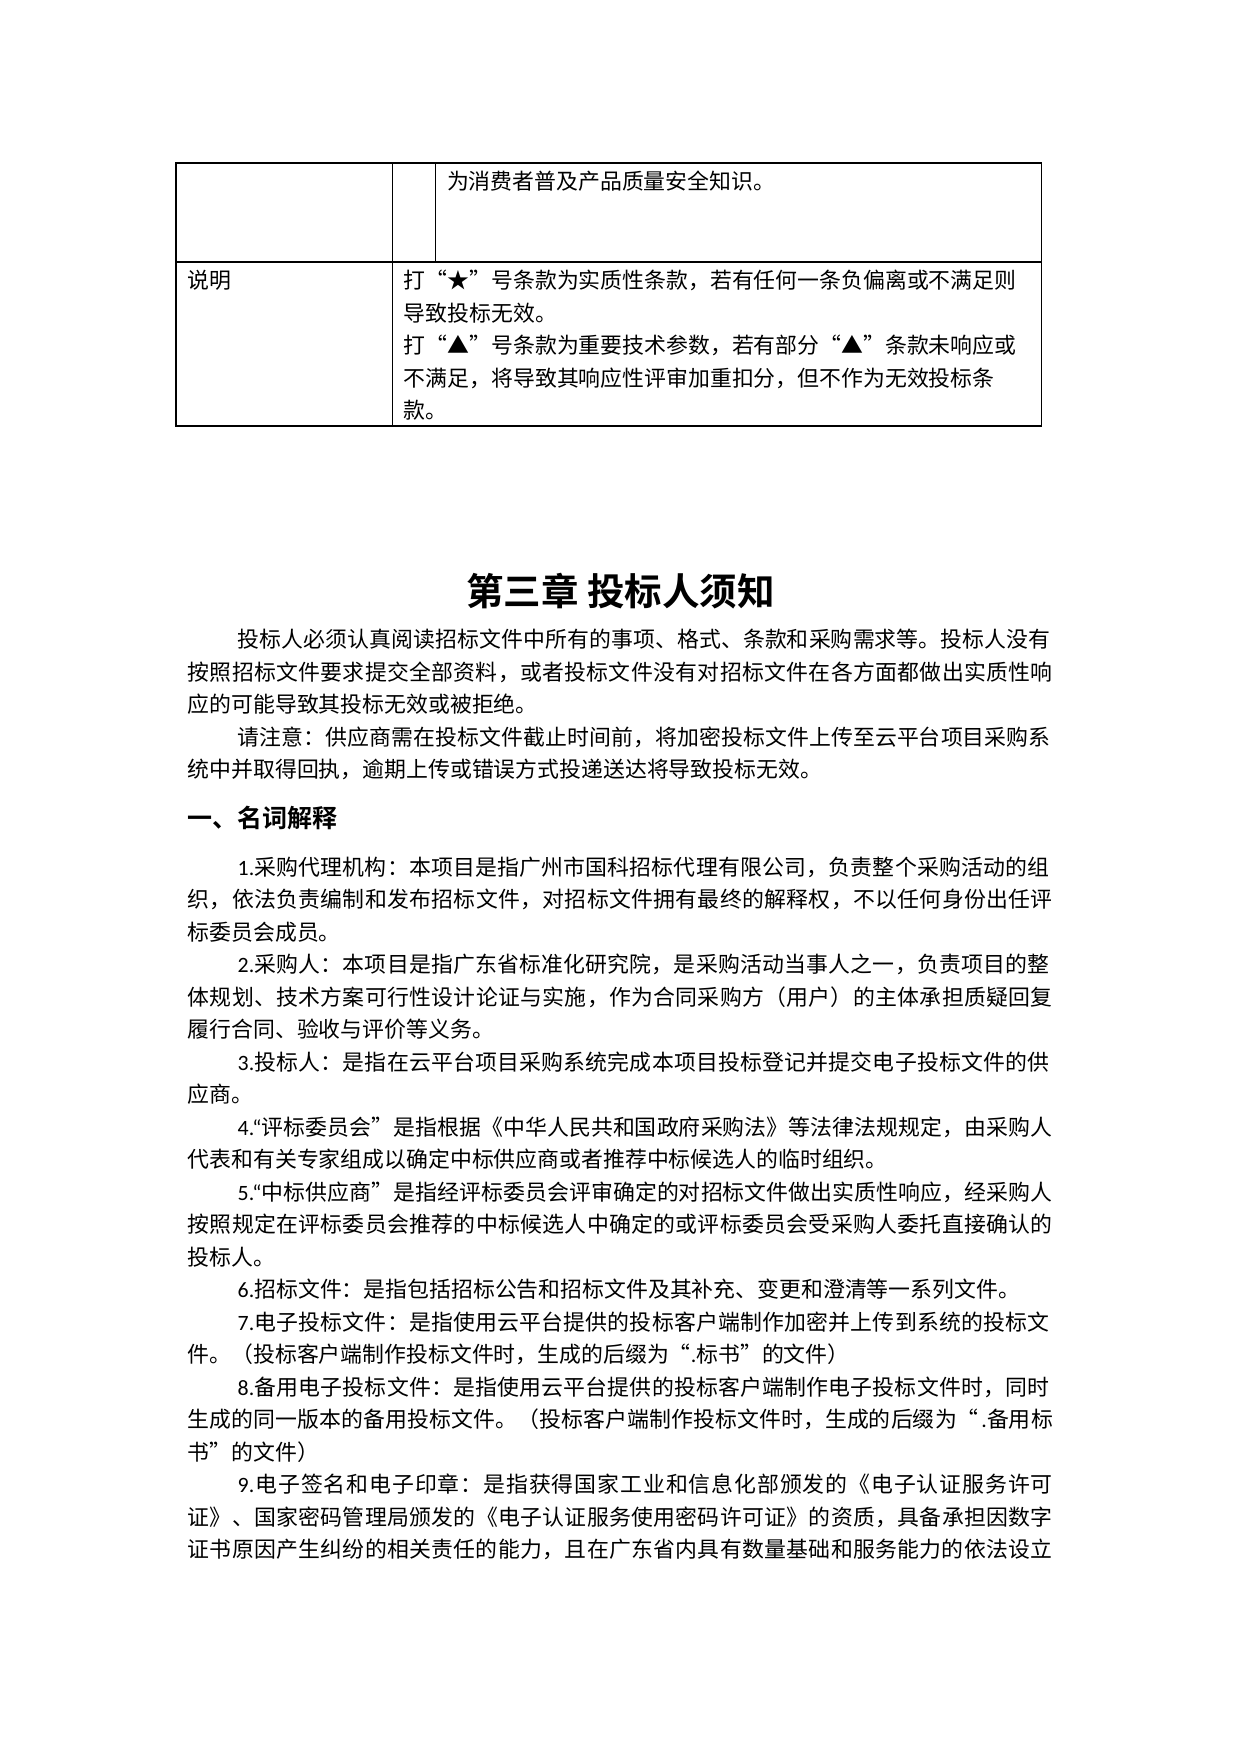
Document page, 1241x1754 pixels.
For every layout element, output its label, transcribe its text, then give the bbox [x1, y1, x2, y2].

text 5.“中标供应商”是指经评标委员会评审确定的对招标文件做出实质性响应，经采购人按照规定在评标委员会推荐的中标候选人中确定的或评标委员会受采购人委托直接确认的投标人。 [187, 1174, 1053, 1272]
text 第三章 投标人须知 [187, 557, 1053, 622]
text 4.“评标委员会”是指根据《中华人民共和国政府采购法》等法律法规规定，由采购人代表和有关专家组成以确定中标供应商或者推荐中标候选人的临时组织。 [187, 1109, 1053, 1174]
table_cell 打“★”号条款为实质性条款，若有任何一条负偏离或不满足则导致投标无效。 打“▲”号条款为重要技术参数，若有部分“▲”条款未响应或不满足，将导致其响应性评审加重扣分，但不作为无效投标条款。 [393, 263, 1041, 425]
text 2.采购人：本项目是指广东省标准化研究院，是采购活动当事人之一，负责项目的整体规划、技术方案可行性设计论证与实施，作为合同采购方（用户）的主体承担质疑回复、履行合同、验收与评价等义务。 [187, 947, 1053, 1044]
table_cell 1 [393, 164, 435, 261]
text 8.备用电子投标文件：是指使用云平台提供的投标客户端制作电子投标文件时，同时生成的同一版本的备用投标文件。（投标客户端制作投标文件时，生成的后缀为“.备用标书”的文件） [187, 1369, 1053, 1467]
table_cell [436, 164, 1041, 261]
text 请注意：供应商需在投标文件截止时间前，将加密投标文件上传至云平台项目采购系统中并取得回执，逾期上传或错误方式投递送达将导致投标无效。 [187, 719, 1053, 784]
text 7.电子投标文件：是指使用云平台提供的投标客户端制作加密并上传到系统的投标文件。（投标客户端制作投标文件时，生成的后缀为“.标书”的文件） [187, 1304, 1053, 1369]
text 3.投标人：是指在云平台项目采购系统完成本项目投标登记并提交电子投标文件的供应商。 [187, 1044, 1053, 1109]
table_cell [177, 164, 392, 261]
text 一、名词解释 [187, 784, 1053, 849]
text 6.招标文件：是指包括招标公告和招标文件及其补充、变更和澄清等一系列文件。 [187, 1272, 1053, 1304]
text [187, 1467, 1053, 1564]
table_cell 说明 [177, 263, 392, 425]
text 投标人必须认真阅读招标文件中所有的事项、格式、条款和采购需求等。投标人没有按照招标文件要求提交全部资料，或者投标文件没有对招标文件在各方面都做出实质性响应的可能导致其投标无效或被拒绝。 [187, 622, 1053, 719]
text 1.采购代理机构：本项目是指广州市国科招标代理有限公司，负责整个采购活动的组织，依法负责编制和发布招标文件，对招标文件拥有最终的解释权，不以任何身份出任评标委员会成员。 [187, 849, 1053, 947]
